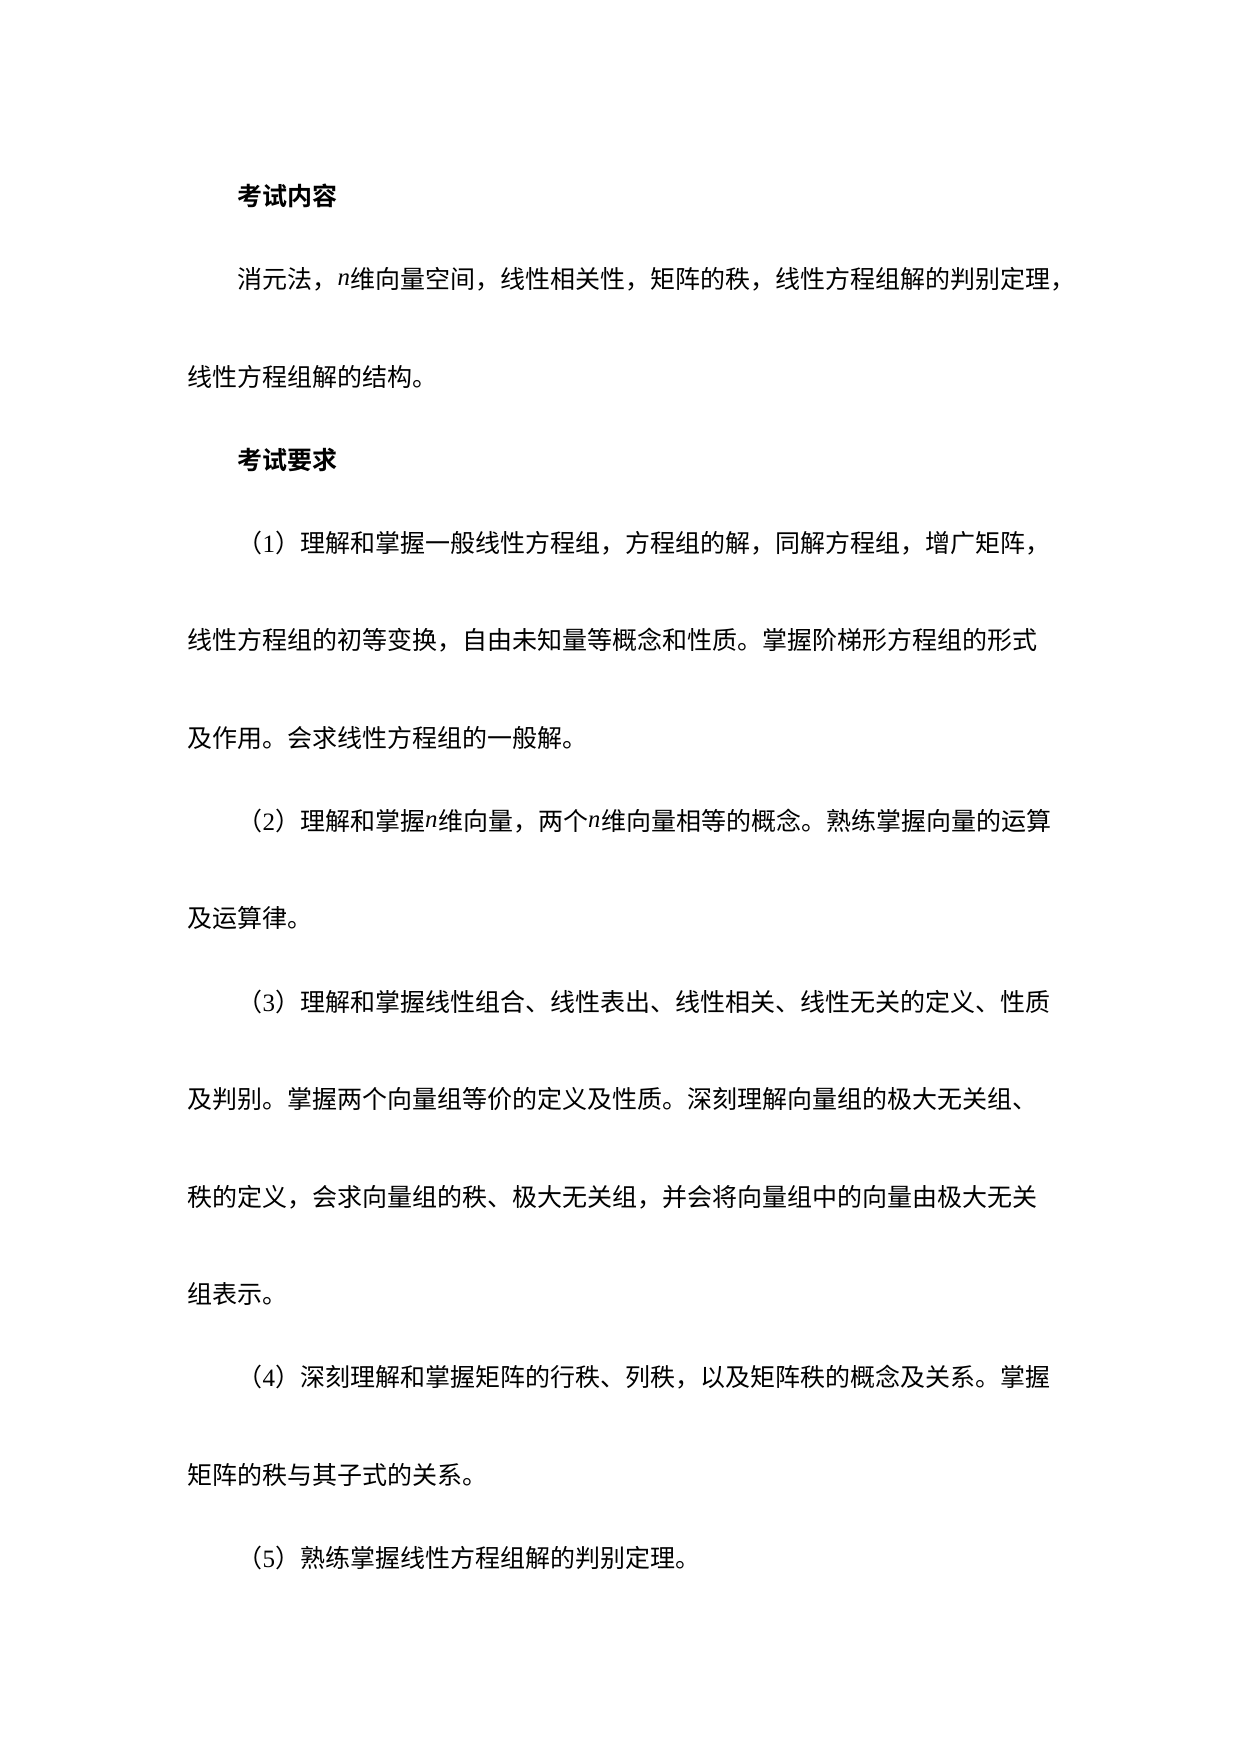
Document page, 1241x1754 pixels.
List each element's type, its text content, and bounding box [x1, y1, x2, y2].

text （2）理解和掌握维向量，两个维向量相等的概念。熟练掌握向量的运算及运算律。 [187, 787, 1053, 949]
text （3）理解和掌握线性组合、线性表出、线性相关、线性无关的定义、性质及判别。掌握两个向量组等价的定义及性质。深刻理解向量组的极大无关组、秩的定义，会求向量组的秩、极大无关组，并会将向量组中的向量由极大无关组表示。 [187, 968, 1053, 1325]
text （5）熟练掌握线性方程组解的判别定理。 [187, 1524, 1053, 1589]
text 考试内容 [187, 162, 1053, 227]
text 考试要求 [187, 426, 1053, 491]
text 消元法，维向量空间，线性相关性，矩阵的秩，线性方程组解的判别定理，线性方程组解的结构。 [187, 245, 1053, 408]
text （4）深刻理解和掌握矩阵的行秩、列秩，以及矩阵秩的概念及关系。掌握矩阵的秩与其子式的关系。 [187, 1343, 1053, 1506]
text （1）理解和掌握一般线性方程组，方程组的解，同解方程组，增广矩阵，线性方程组的初等变换，自由未知量等概念和性质。掌握阶梯形方程组的形式及作用。会求线性方程组的一般解。 [187, 509, 1053, 769]
